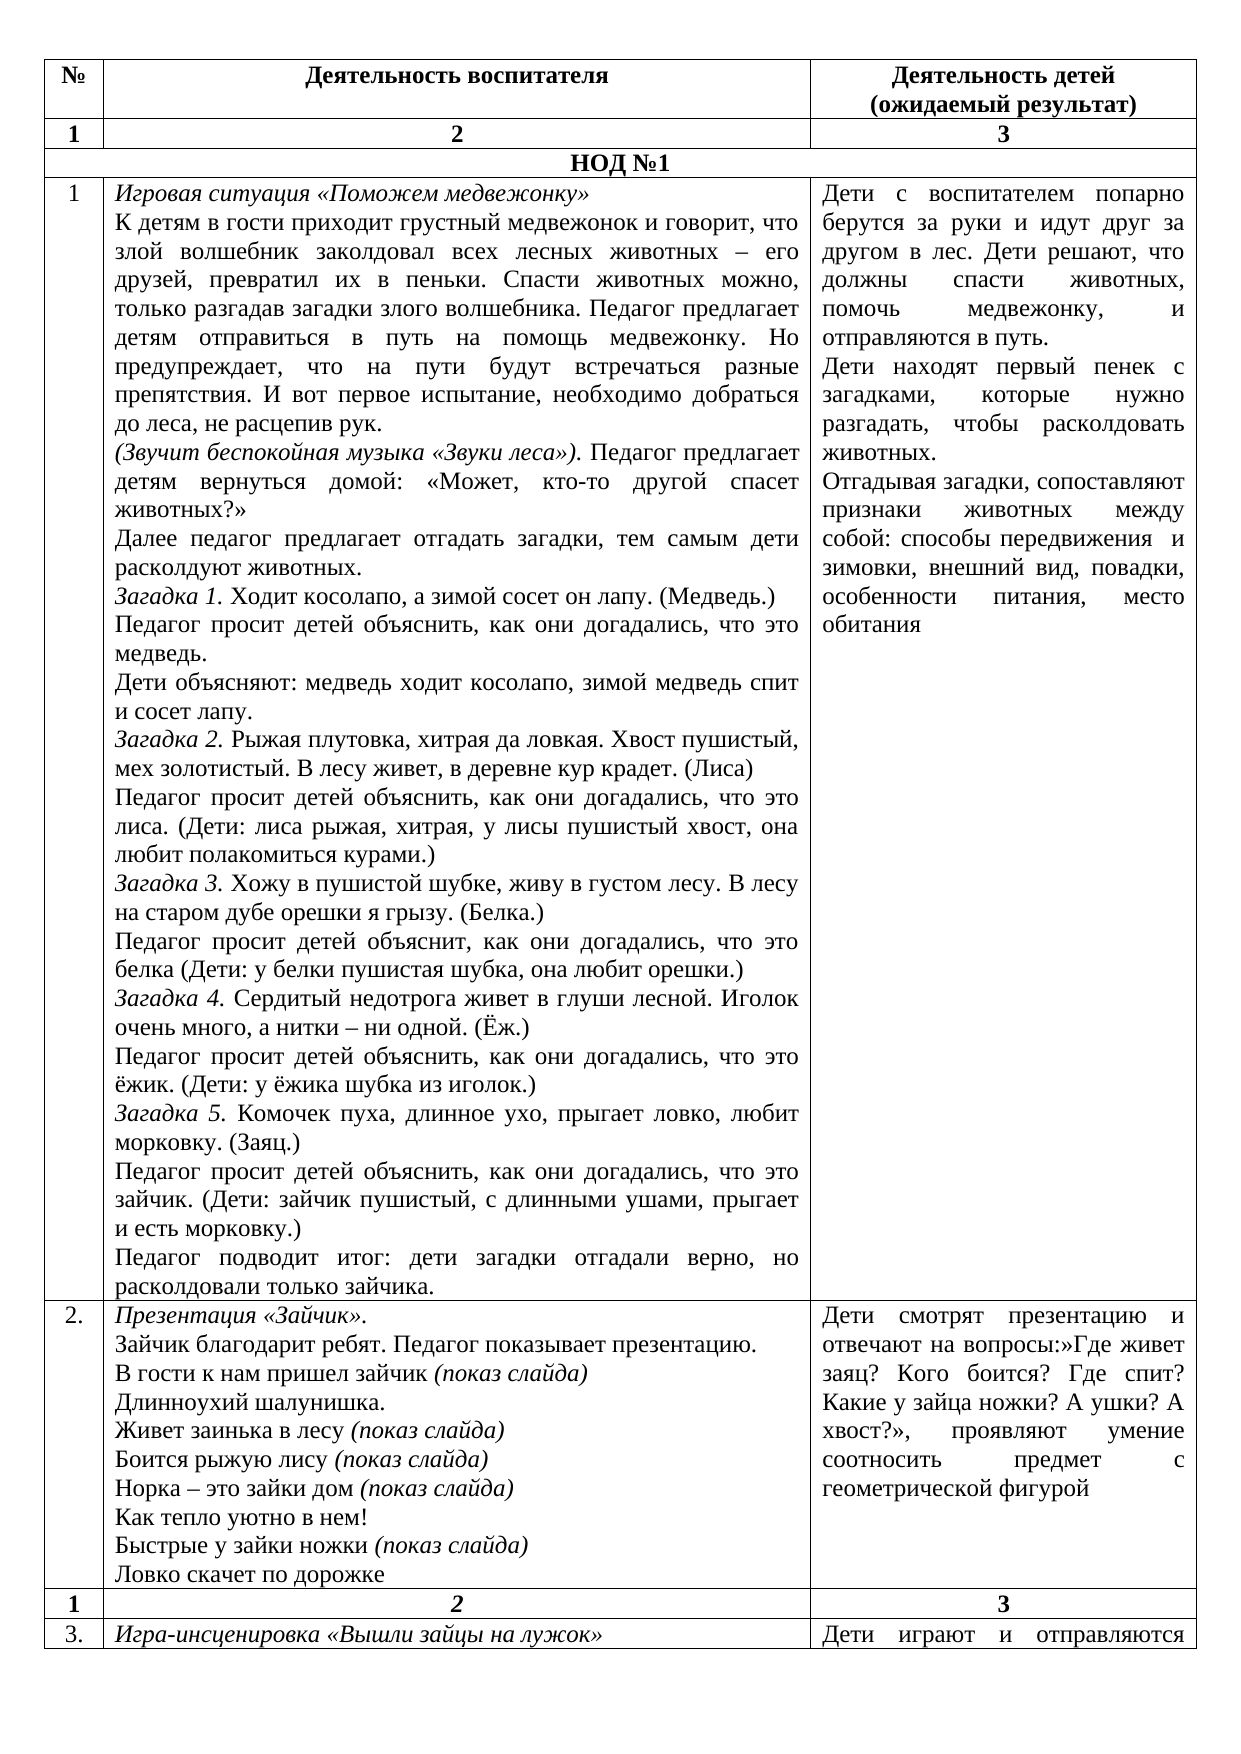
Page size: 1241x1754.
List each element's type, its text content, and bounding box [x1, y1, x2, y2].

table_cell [104, 1619, 810, 1648]
table_cell 1 [45, 119, 103, 147]
table_cell 2. [45, 1301, 103, 1588]
table_cell Дети с воспитателем попарно берутся за руки и идут друг за другом в лес. Дети решают, что должны спасти животных, помочь медвежонку, и отправляются в путь. Дети находят первый пенек с загадками, которые нужно разгадать, чтобы расколдовать животных. Отгадывая загадки, сопоставляют признаки животных между собой: способы передвижения и зимовки, внешний вид, повадки, особенности питания, место обитания [811, 178, 1196, 1299]
table_cell 3 [811, 1589, 1196, 1618]
table_header Деятельность детей (ожидаемый результат) [811, 60, 1196, 118]
table_header № [45, 60, 103, 118]
table_cell 2 [104, 1589, 810, 1618]
table_cell Дети смотрят презентацию и отвечают на вопросы:»Где живет заяц? Кого боится? Где спит? Какие у зайца ножки? А ушки? А хвост?», проявляют умение соотносить предмет с геометрической фигурой [811, 1301, 1196, 1588]
table_cell 3 [811, 119, 1196, 147]
table_cell 3. [45, 1619, 103, 1648]
table_cell Игровая ситуация «Поможем медвежонку» К детям в гости приходит грустный медвежонок и говорит, что злой волшебник заколдовал всех лесных животных – его друзей, превратил их в пеньки. Спасти животных можно, только разгадав загадки злого волшебника. Педагог предлагает детям отправиться в путь на помощь медвежонку. Но предупреждает, что на пути будут встречаться разные препятствия. И вот первое испытание, необходимо добраться до леса, не расцепив рук. (Звучит беспокойная музыка «Звуки леса»). Педагог предлагает детям вернуться домой: «Может, кто-то другой спасет животных?» Далее педагог предлагает отгадать загадки, тем самым дети расколдуют животных. Загадка 1. Ходит косолапо, а зимой сосет он лапу. (Медведь.) Педагог просит детей объяснить, как они догадались, что это медведь. Дети объясняют: медведь ходит косолапо, зимой медведь спит и сосет лапу. Загадка 2. Рыжая плутовка, хитрая да ловкая. Хвост пушистый, мех золотистый. В лесу живет, в деревне кур крадет. (Лиса) Педагог просит детей объяснить, как они догадались, что это лиса. (Дети: лиса рыжая, хитрая, у лисы пушистый хвост, она любит полакомиться курами.) Загадка 3. Хожу в пушистой шубке, живу в густом лесу. В лесу на старом дубе орешки я грызу. (Белка.) Педагог просит детей объяснит, как они догадались, что это белка (Дети: у белки пушистая шубка, она любит орешки.) Загадка 4. Сердитый недотрога живет в глуши лесной. Иголок очень много, а нитки – ни одной. (Ёж.) Педагог просит детей объяснить, как они догадались, что это ёжик. (Дети: у ёжика шубка из иголок.) Загадка 5. Комочек пуха, длинное ухо, прыгает ловко, любит морковку. (Заяц.) Педагог просит детей объяснить, как они догадались, что это зайчик. (Дети: зайчик пушистый, с длинными ушами, прыгает и есть морковку.) Педагог подводит итог: дети загадки отгадали верно, но расколдовали только зайчика. [104, 178, 810, 1299]
table_cell Презентация «Зайчик». Зайчик благодарит ребят. Педагог показывает презентацию. В гости к нам пришел зайчик (показ слайда) Длинноухий шалунишка. Живет заинька в лесу (показ слайда) Боится рыжую лису (показ слайда) Норка – это зайки дом (показ слайда) Как тепло уютно в нем! Быстрые у зайки ножки (показ слайда) Ловко скачет по дорожке [104, 1301, 810, 1588]
table_cell 1 [45, 1589, 103, 1618]
table_cell 1 [45, 178, 103, 1299]
table_cell 2 [104, 119, 810, 147]
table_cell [811, 1619, 1196, 1648]
table_cell НОД №1 [45, 149, 1196, 177]
table_header Деятельность воспитателя [104, 60, 810, 118]
